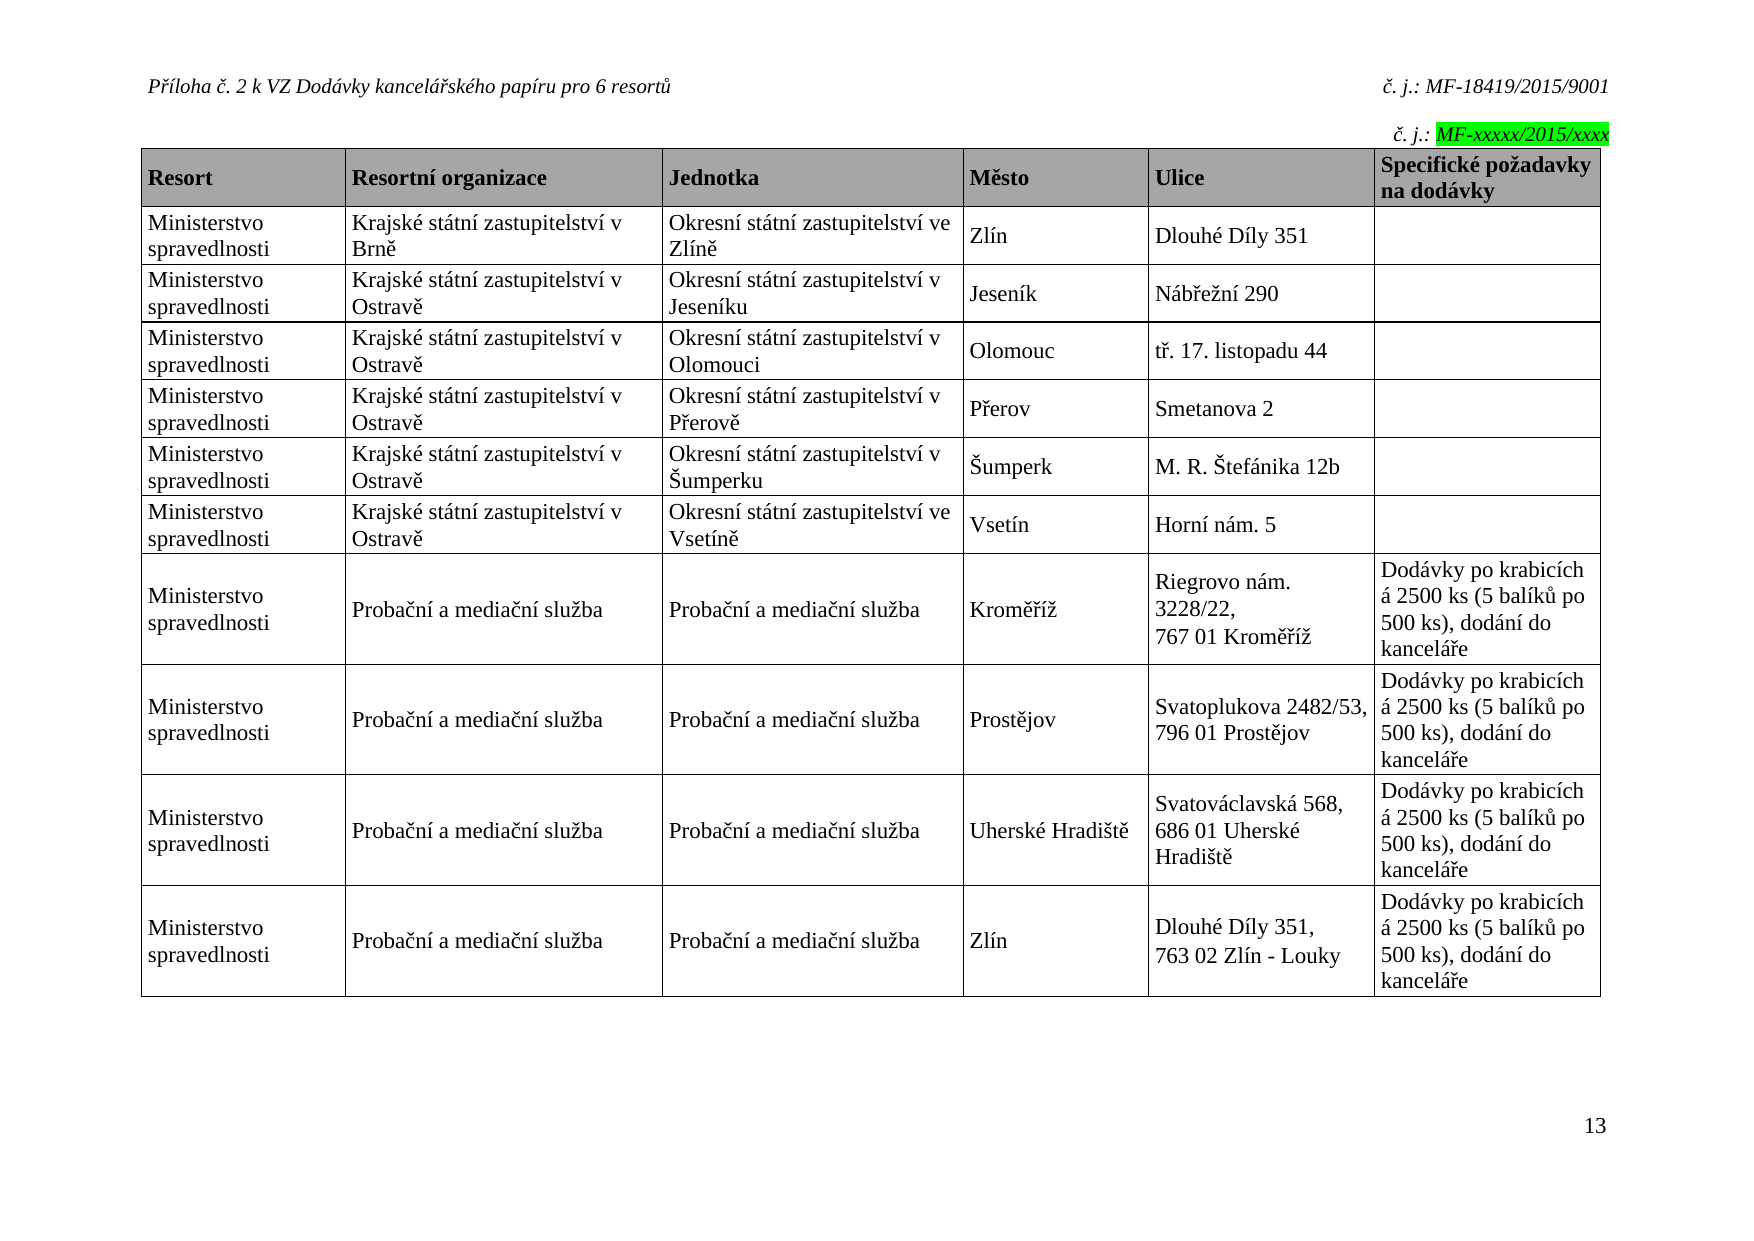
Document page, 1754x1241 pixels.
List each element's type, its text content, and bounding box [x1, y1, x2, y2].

table_cell [1375, 496, 1600, 553]
table_cell Zlín [964, 886, 1148, 996]
table_cell Ministerstvo spravedlnosti [142, 438, 345, 495]
table_cell Krajské státní zastupitelství v Ostravě [346, 323, 662, 379]
table_cell Ministerstvo spravedlnosti [142, 207, 345, 263]
table_cell Ministerstvo spravedlnosti [142, 665, 345, 774]
table_cell [1375, 438, 1600, 495]
table_cell Ministerstvo spravedlnosti [142, 886, 345, 996]
table_cell Probační a mediační služba [663, 775, 963, 885]
table_cell [1375, 265, 1600, 321]
table_cell Svatováclavská 568, 686 01 Uherské Hradiště [1149, 775, 1374, 885]
table_header Specifické požadavky na dodávky [1375, 149, 1600, 206]
table_cell Probační a mediační služba [346, 886, 662, 996]
table_cell Krajské státní zastupitelství v Brně [346, 207, 662, 263]
table_cell Smetanova 2 [1149, 380, 1374, 437]
table_header Jednotka [663, 149, 963, 206]
table_cell Dodávky po krabicích á 2500 ks (5 balíků po 500 ks), dodání do kanceláře [1375, 665, 1600, 774]
table_cell Okresní státní zastupitelství ve Zlíně [663, 207, 963, 263]
table_cell Svatoplukova 2482/53, 796 01 Prostějov [1149, 665, 1374, 774]
table_cell Ministerstvo spravedlnosti [142, 323, 345, 379]
table_cell [1375, 323, 1600, 379]
table_header Město [964, 149, 1148, 206]
table_cell tř. 17. listopadu 44 [1149, 323, 1374, 379]
table_cell Vsetín [964, 496, 1148, 553]
table_cell Okresní státní zastupitelství ve Vsetíně [663, 496, 963, 553]
table_cell Horní nám. 5 [1149, 496, 1374, 553]
table_cell [1375, 380, 1600, 437]
table_cell Probační a mediační služba [663, 886, 963, 996]
table_cell Prostějov [964, 665, 1148, 774]
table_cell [1375, 886, 1600, 996]
table_cell Šumperk [964, 438, 1148, 495]
table_cell Jeseník [964, 265, 1148, 321]
table_cell Okresní státní zastupitelství v Přerově [663, 380, 963, 437]
table_cell [1375, 207, 1600, 263]
table_cell Kroměříž [964, 554, 1148, 664]
table_cell Riegrovo nám. 3228/22, 767 01 Kroměříž [1149, 554, 1374, 664]
table_cell Olomouc [964, 323, 1148, 379]
table_header Resort [142, 149, 345, 206]
table_cell Krajské státní zastupitelství v Ostravě [346, 380, 662, 437]
table_cell Zlín [964, 207, 1148, 263]
table_cell Okresní státní zastupitelství v Šumperku [663, 438, 963, 495]
table_cell Krajské státní zastupitelství v Ostravě [346, 438, 662, 495]
table_header Resortní organizace [346, 149, 662, 206]
table_cell Ministerstvo spravedlnosti [142, 496, 345, 553]
table_cell Probační a mediační služba [346, 554, 662, 664]
table_cell Probační a mediační služba [663, 554, 963, 664]
table_cell Uherské Hradiště [964, 775, 1148, 885]
table_cell Dlouhé Díly 351 [1149, 207, 1374, 263]
table_cell Ministerstvo spravedlnosti [142, 265, 345, 321]
table_cell Dodávky po krabicích á 2500 ks (5 balíků po 500 ks), dodání do kanceláře [1375, 554, 1600, 664]
table_cell Probační a mediační služba [663, 665, 963, 774]
table_cell Ministerstvo spravedlnosti [142, 380, 345, 437]
table_cell Dodávky po krabicích á 2500 ks (5 balíků po 500 ks), dodání do kanceláře [1375, 775, 1600, 885]
table_cell Okresní státní zastupitelství v Jeseníku [663, 265, 963, 321]
table_cell Dlouhé Díly 351, 763 02 Zlín - Louky [1149, 886, 1374, 996]
table_cell Krajské státní zastupitelství v Ostravě [346, 496, 662, 553]
table_header Ulice [1149, 149, 1374, 206]
table_cell Okresní státní zastupitelství v Olomouci [663, 323, 963, 379]
table_cell Nábřežní 290 [1149, 265, 1374, 321]
table_cell Ministerstvo spravedlnosti [142, 775, 345, 885]
table_cell Ministerstvo spravedlnosti [142, 554, 345, 664]
table_cell Probační a mediační služba [346, 665, 662, 774]
table_cell M. R. Štefánika 12b [1149, 438, 1374, 495]
table_cell Přerov [964, 380, 1148, 437]
table_cell Krajské státní zastupitelství v Ostravě [346, 265, 662, 321]
table_cell Probační a mediační služba [346, 775, 662, 885]
